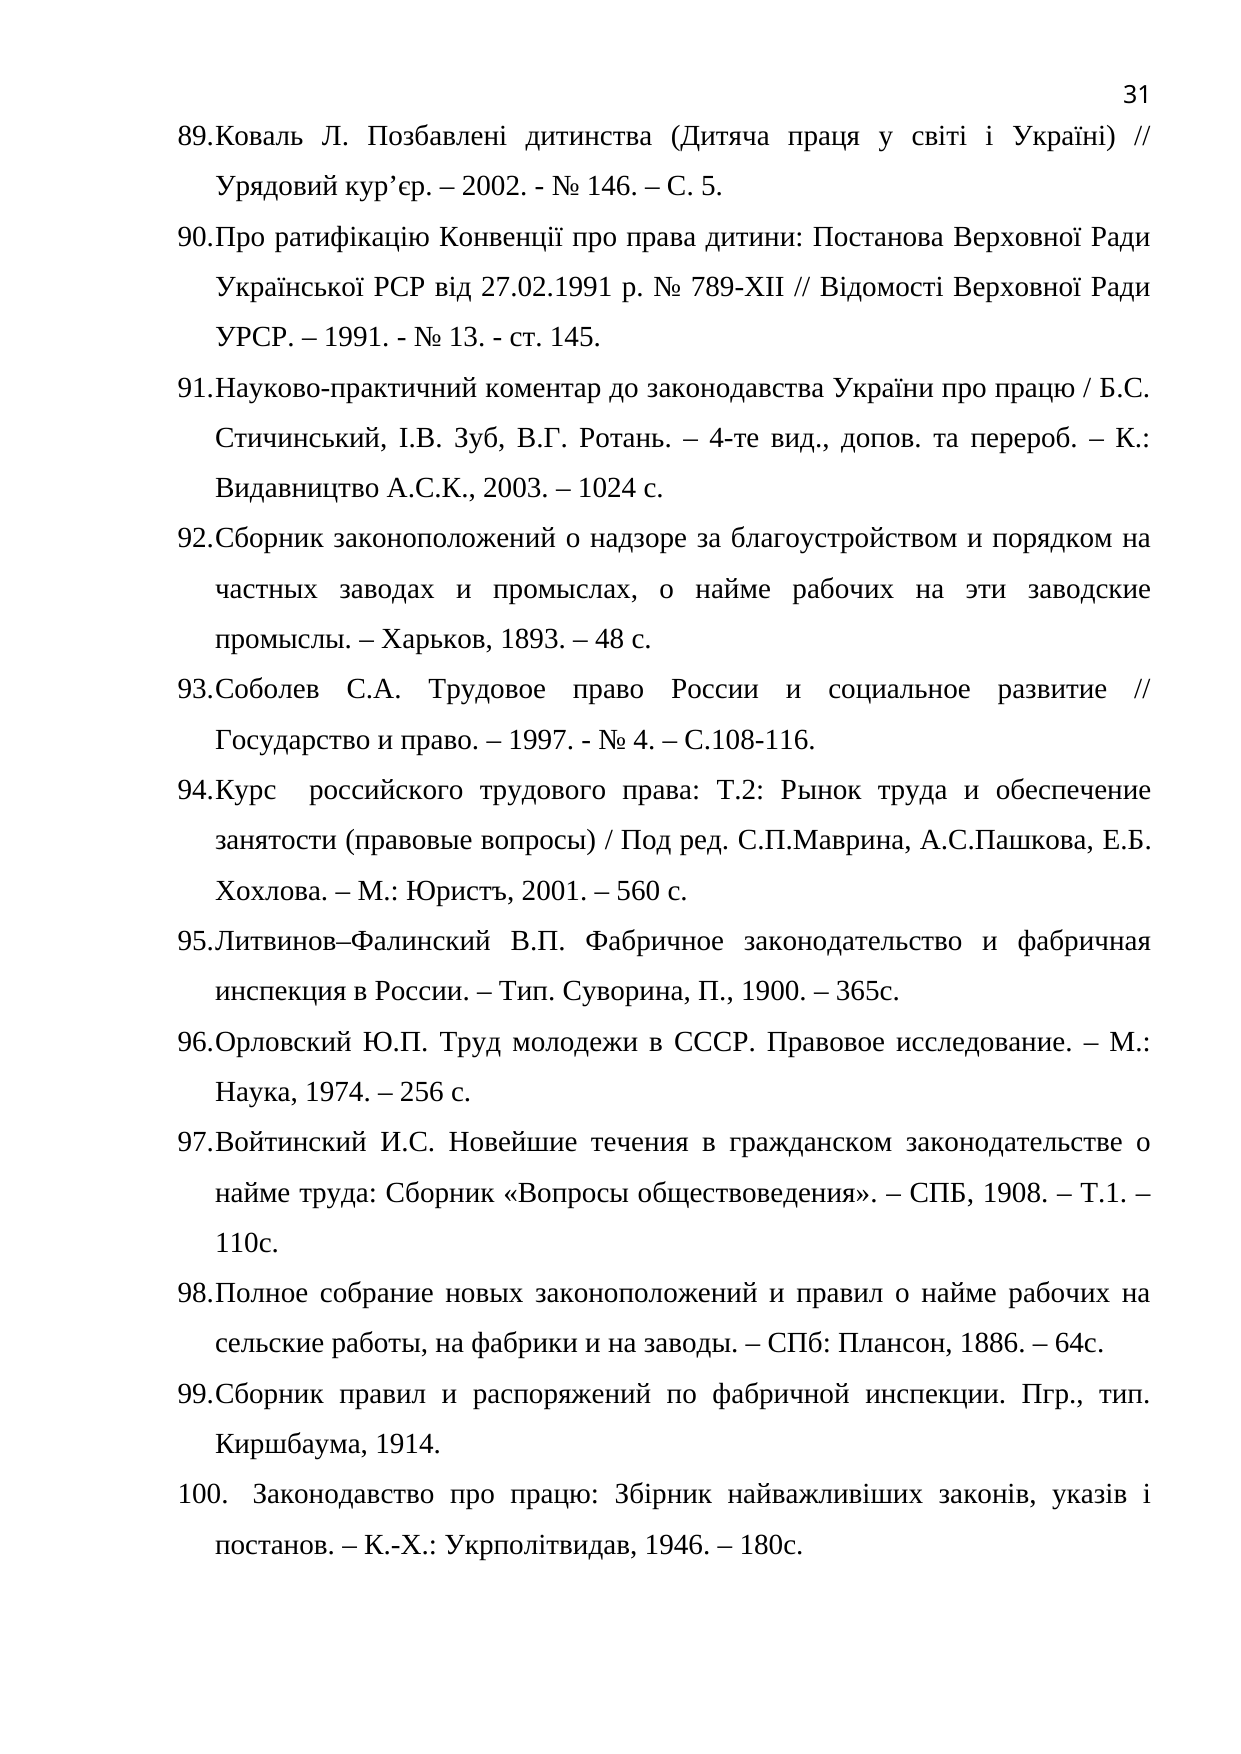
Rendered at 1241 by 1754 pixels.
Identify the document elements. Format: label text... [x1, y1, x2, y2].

list Про ратифікацію Конвенції про права дитини: Постанова Верховної Ради Української РСР від 27.02.1991 р. № 789-ХІІ // Відомості Верховної Ради УРСР. – 1991. - № 13. - ст. 145. [177, 219, 1152, 353]
list Соболев С.А. Трудовое право России и социальное развитие // Государство и право. – 1997. - № 4. – С.108-116. [177, 672, 1152, 755]
list Войтинский И.С. Новейшие течения в гражданском законодательстве о найме труда: Сборник «Вопросы обществоведения». – СПБ, 1908. – Т.1. – 110с. [177, 1124, 1152, 1258]
list Полное собрание новых законоположений и правил о найме рабочих на сельские работы, на фабрики и на заводы. – СПб: Плансон, 1886. – 64с. [177, 1275, 1152, 1359]
list Науково-практичний коментар до законодавства України про працю / Б.С. Стичинський, І.В. Зуб, В.Г. Ротань. – 4-те вид., допов. та перероб. – К.: Видавництво А.С.К., 2003. – 1024 с. [177, 370, 1152, 504]
list Сборник законоположений о надзоре за благоустройством и порядком на частных заводах и промыслах, о найме рабочих на эти заводские промыслы. – Харьков, 1893. – 48 с. [177, 521, 1152, 655]
list Орловский Ю.П. Труд молодежи в СССР. Правовое исследование. – М.: Наука, 1974. – 256 с. [177, 1024, 1152, 1108]
list Законодавство про працю: Збірник найважливіших законів, указів і постанов. – К.-Х.: Укрполітвидав, 1946. – 180с. [177, 1477, 1152, 1560]
list Курс российского трудового права: Т.2: Рынок труда и обеспечение занятости (правовые вопросы) / Под ред. С.П.Маврина, А.С.Пашкова, Е.Б. Хохлова. – М.: Юристъ, 2001. – 560 с. [177, 772, 1152, 906]
list Сборник правил и распоряжений по фабричной инспекции. Пгр., тип. Киршбаума, 1914. [177, 1376, 1152, 1460]
list Литвинов–Фалинский В.П. Фабричное законодательство и фабричная инспекция в России. – Тип. Суворина, П., 1900. – 365с. [177, 923, 1152, 1007]
list Коваль Л. Позбавлені дитинства (Дитяча праця у світі і Україні) // Урядовий кур’єр. – 2002. - № 146. – С. 5. [177, 118, 1152, 202]
